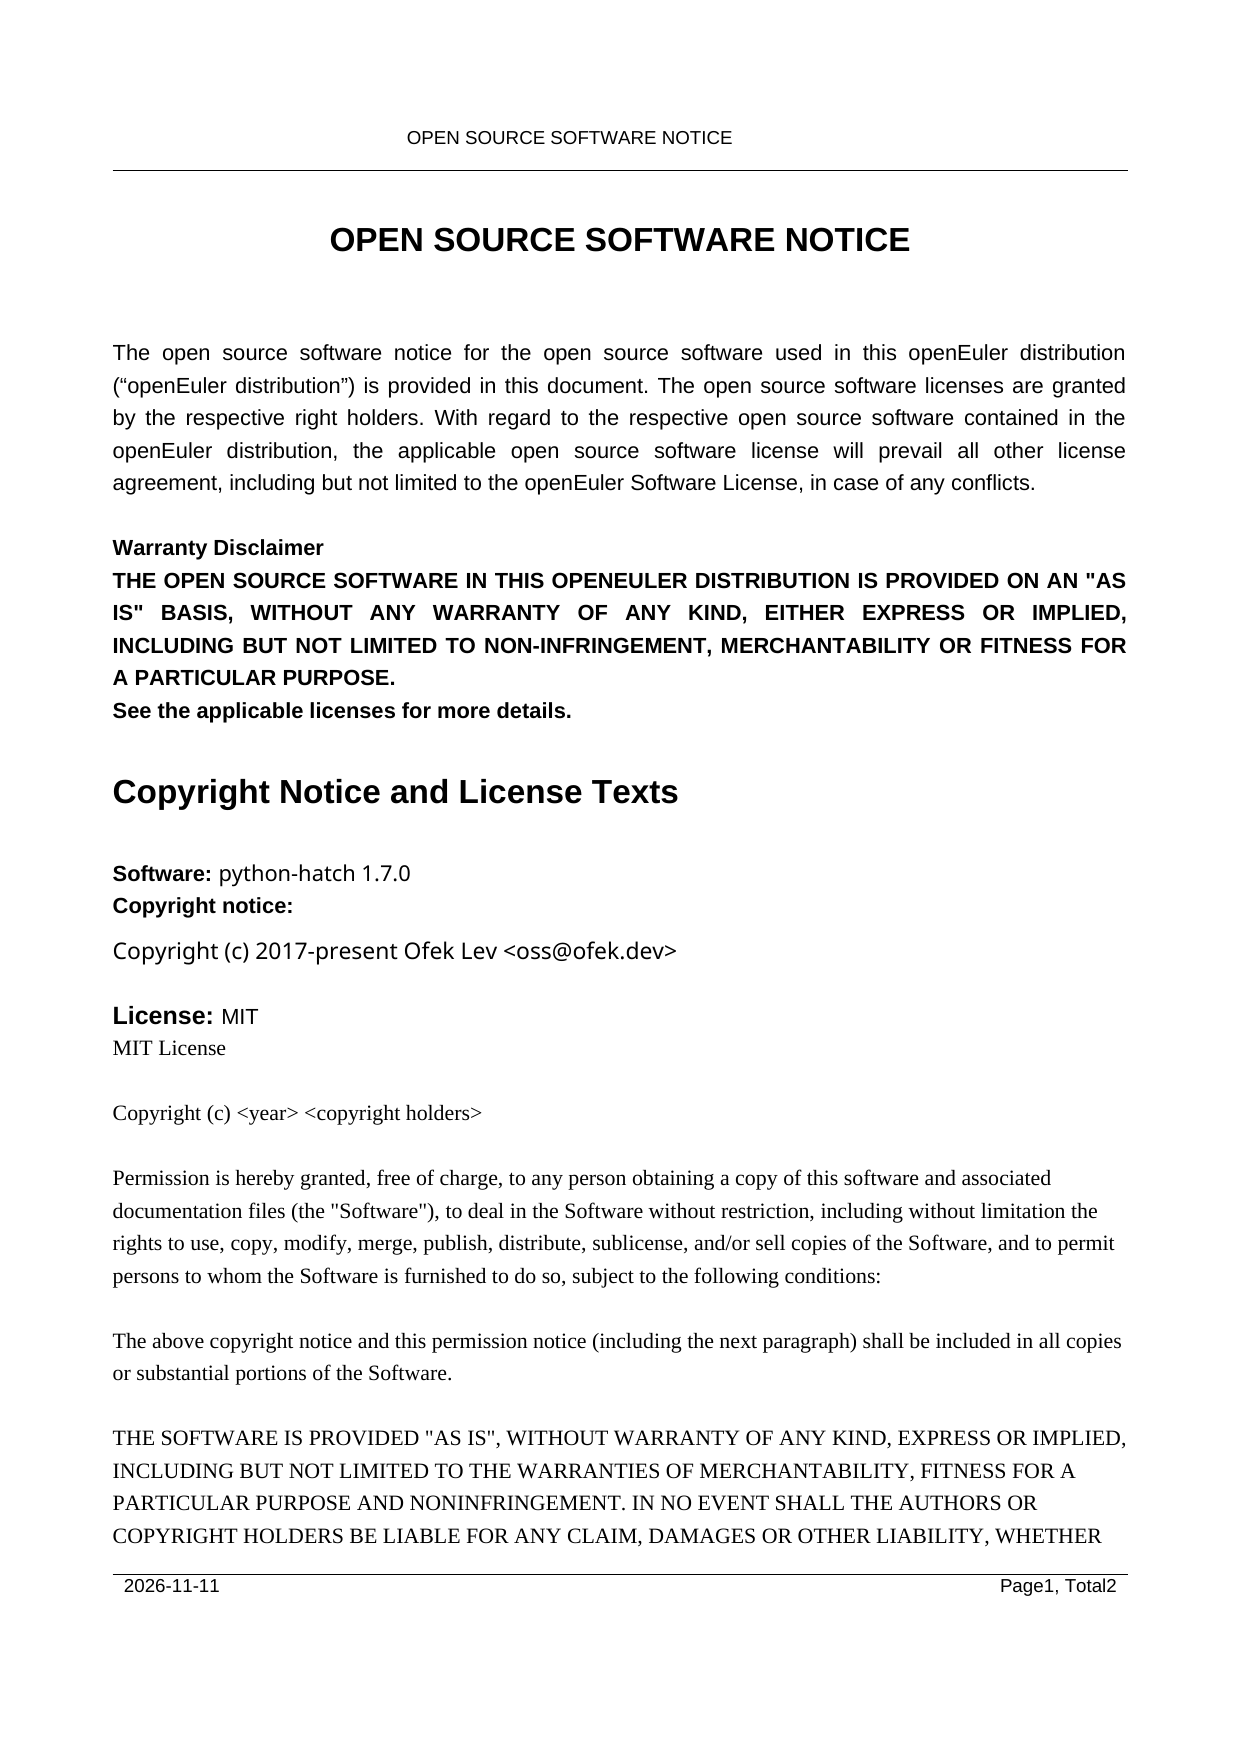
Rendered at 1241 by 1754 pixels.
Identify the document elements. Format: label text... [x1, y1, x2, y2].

text THE OPEN SOURCE SOFTWARE IN THIS OPENEULER DISTRIBUTION IS PROVIDED ON AN "AS IS" BASIS, WITHOUT ANY WARRANTY OF ANY KIND, EITHER EXPRESS OR IMPLIED, INCLUDING BUT NOT LIMITED TO NON-INFRINGEMENT, MERCHANTABILITY OR FITNESS FOR A PARTICULAR PURPOSE. See the applicable licenses for more details. [112, 564, 1128, 726]
text OPEN SOURCE SOFTWARE NOTICE [112, 206, 1128, 271]
text Warranty Disclaimer [112, 531, 1128, 564]
title Software: python-hatch 1.7.0 [112, 856, 1128, 889]
text License: MIT [112, 999, 1128, 1031]
text Copyright (c) 2017-present Ofek Lev <oss@ofek.dev> [112, 934, 1128, 999]
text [112, 1031, 1128, 1551]
text The open source software notice for the open source software used in this openEuler distribution (“openEuler distribution”) is provided in this document. The open source software licenses are granted by the respective right holders. With regard to the respective open source software contained in the openEuler distribution, the applicable open source software license will prevail all other license agreement, including but not limited to the openEuler Software License, in case of any conflicts. [112, 336, 1128, 499]
text Copyright Notice and License Texts [112, 759, 1128, 824]
text Copyright notice: [112, 889, 1128, 921]
